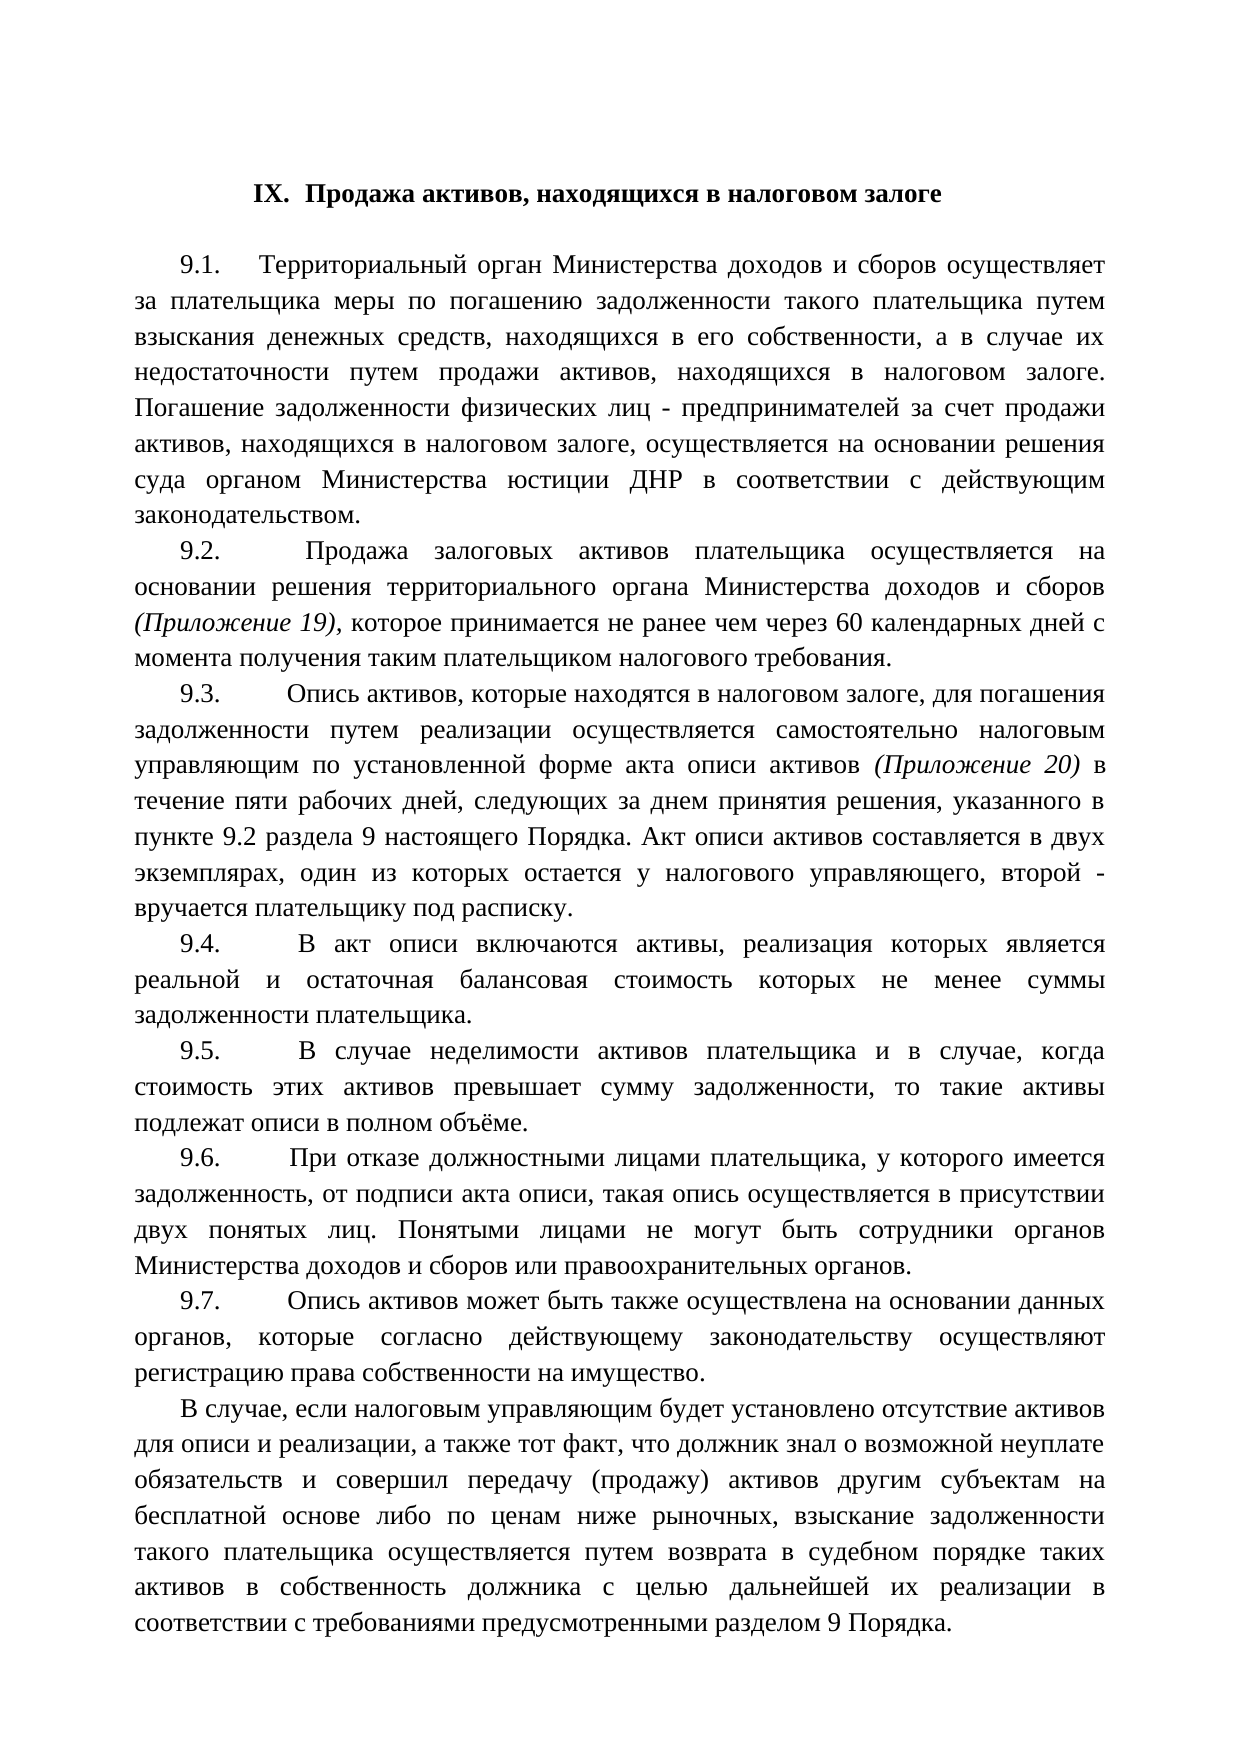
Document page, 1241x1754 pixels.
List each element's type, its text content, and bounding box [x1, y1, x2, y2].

list Продажа залоговых активов плательщика осуществляется на основании решения территориального органа Министерства доходов и сборов (Приложение 19), которое принимается не ранее чем через 60 календарных дней с момента получения таким плательщиком налогового требования. [134, 534, 1106, 672]
list Продажа активов, находящихся в налоговом залоге [253, 177, 1108, 208]
list В случае неделимости активов плательщика и в случае, когда стоимость этих активов превышает сумму задолженности, то такие активы подлежат описи в полном объёме. [134, 1034, 1106, 1137]
text В случае, если налоговым управляющим будет установлено отсутствие активов для описи и реализации, а также тот факт, что должник знал о возможной неуплате обязательств и совершил передачу (продажу) активов другим субъектам на бесплатной основе либо по ценам ниже рыночных, взыскание задолженности такого плательщика осуществляется путем возврата в судебном порядке таких активов в собственность должника с целью дальнейшей их реализации в соответствии с требованиями предусмотренными разделом 9 Порядка. [134, 1392, 1106, 1637]
list При отказе должностными лицами плательщика, у которого имеется задолженность, от подписи акта описи, такая опись осуществляется в присутствии двух понятых лиц. Понятыми лицами не могут быть сотрудники органов Министерства доходов и сборов или правоохранительных органов. [134, 1142, 1106, 1280]
list В акт описи включаются активы, реализация которых является реальной и остаточная балансовая стоимость которых не менее суммы задолженности плательщика. [134, 927, 1106, 1030]
list Опись активов может быть также осуществлена на основании данных органов, которые согласно действующему законодательству осуществляют регистрацию права собственности на имущество. [134, 1284, 1106, 1387]
list Территориальный орган Министерства доходов и сборов осуществляет за плательщика меры по погашению задолженности такого плательщика путем взыскания денежных средств, находящихся в его собственности, а в случае их недостаточности путем продажи активов, находящихся в налоговом залоге. Погашение задолженности физических лиц - предпринимателей за счет продажи активов, находящихся в налоговом залоге, осуществляется на основании решения суда органом Министерства юстиции ДНР в соответствии с действующим законодательством. [134, 248, 1106, 529]
list Опись активов, которые находятся в налоговом залоге, для погашения задолженности путем реализации осуществляется самостоятельно налоговым управляющим по установленной форме акта описи активов (Приложение 20) в течение пяти рабочих дней, следующих за днем принятия решения, указанного в пункте 9.2 раздела 9 настоящего Порядка. Акт описи активов составляется в двух экземплярах, один из которых остается у налогового управляющего, второй - вручается плательщику под расписку. [134, 677, 1106, 923]
